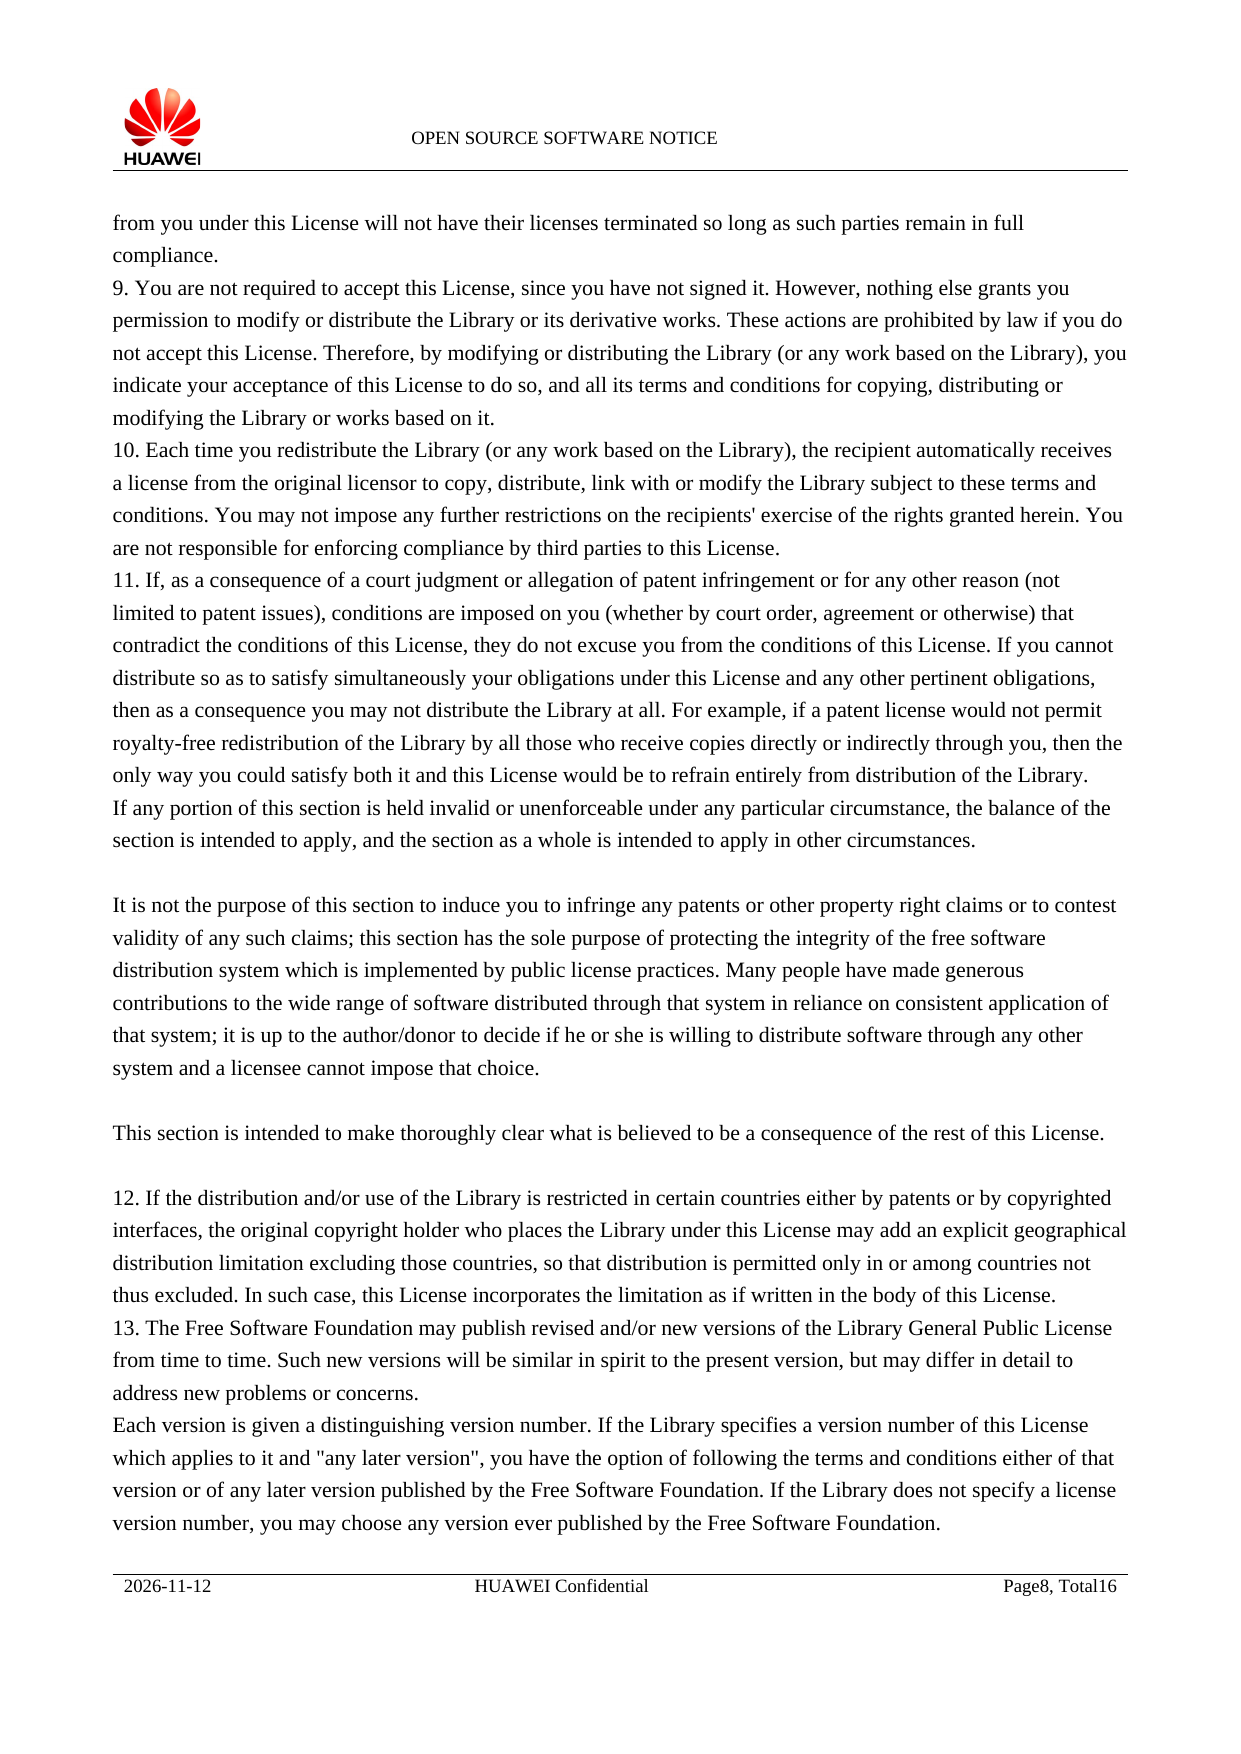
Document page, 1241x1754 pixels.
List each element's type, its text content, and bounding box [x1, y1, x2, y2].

picture [124, 88, 201, 165]
